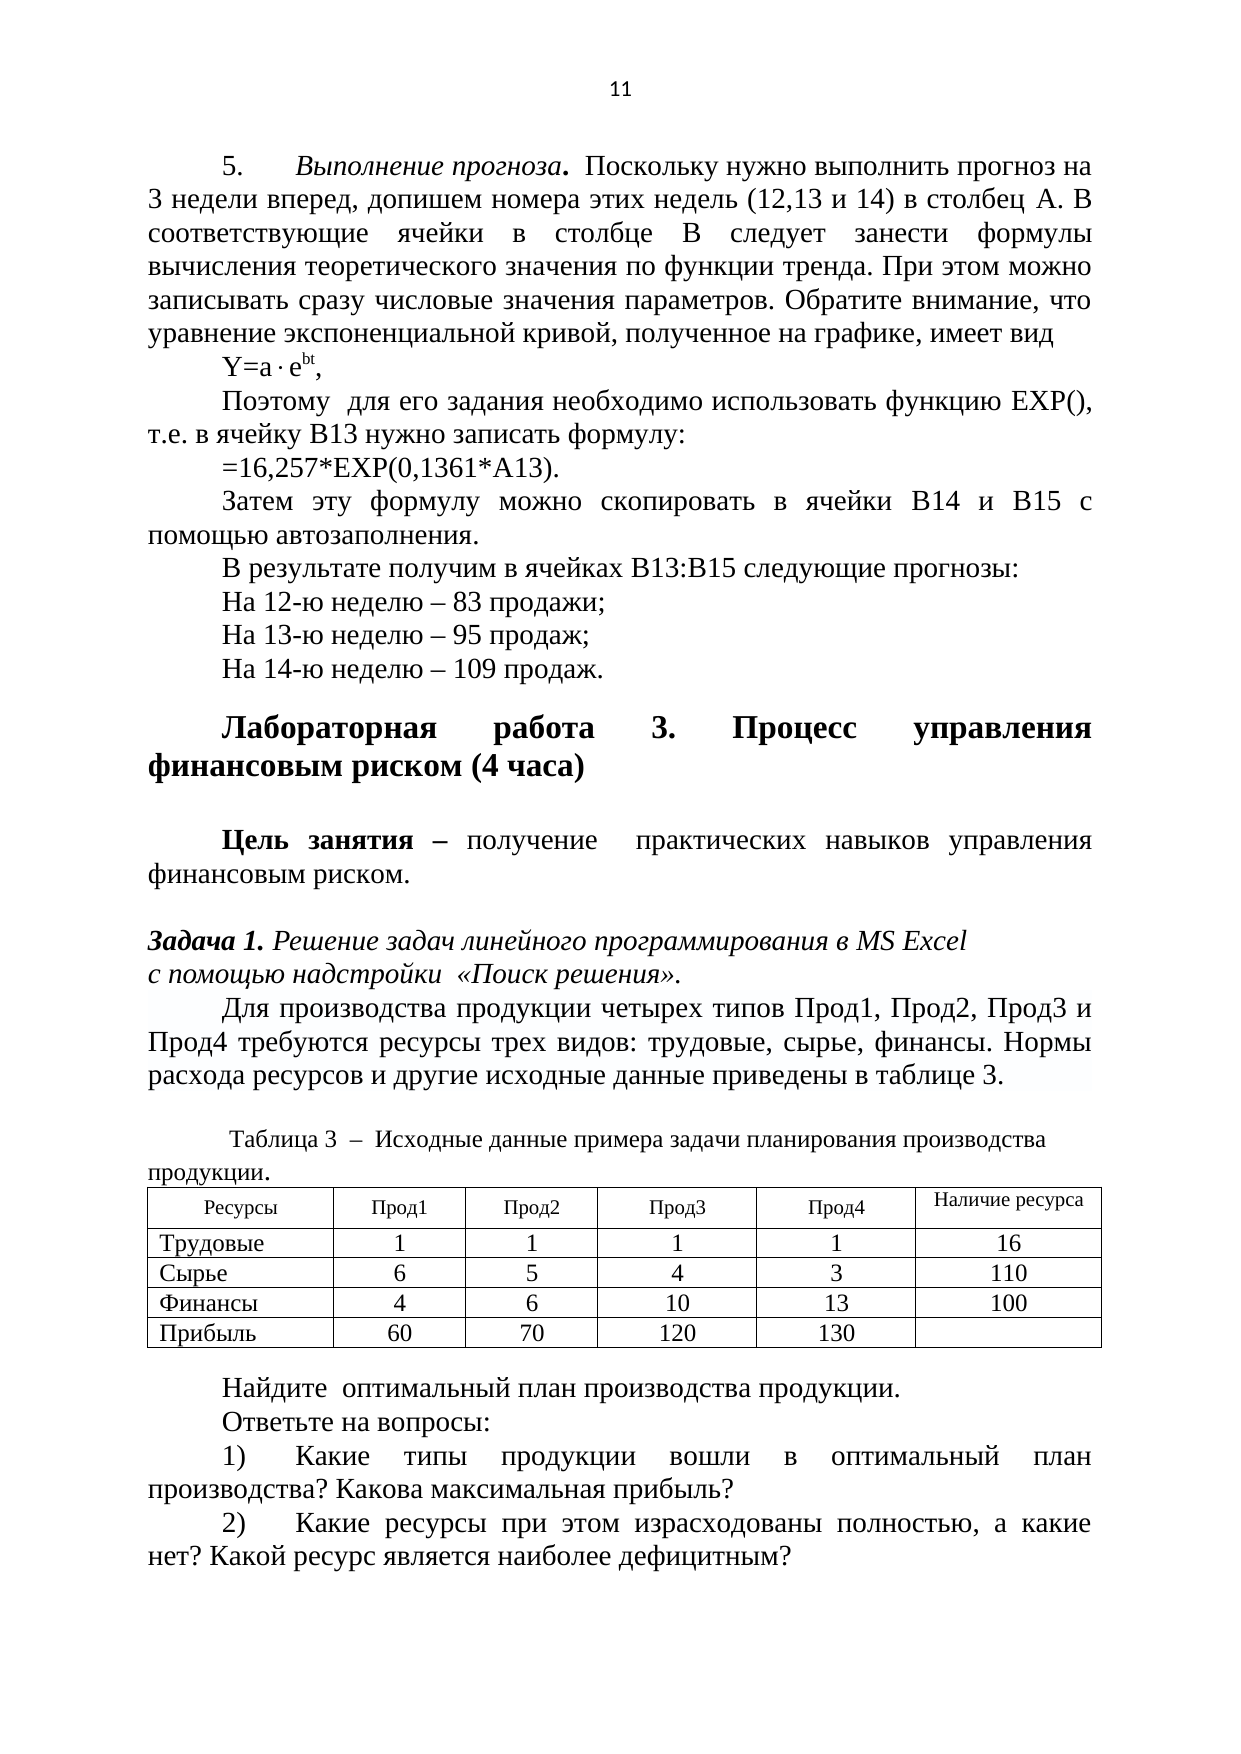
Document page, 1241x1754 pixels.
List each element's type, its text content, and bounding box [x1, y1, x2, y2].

table_cell 1 [757, 1229, 915, 1257]
text В результате получим в ячейках B13:B15 следующие прогнозы: [148, 550, 1092, 584]
list Какие типы продукции вошли в оптимальный план производства? Какова максимальная прибыль? [148, 1438, 1092, 1505]
table_cell Трудовые [148, 1229, 333, 1257]
list Какие ресурсы при этом израсходованы полностью, а какие нет? Какой ресурс является наиболее дефицитным? [148, 1505, 1092, 1572]
table_cell 60 [334, 1318, 465, 1347]
table_cell Сырье [148, 1258, 333, 1287]
text Затем эту формулу можно скопировать в ячейки B14 и B15 с помощью автозаполнения. [148, 483, 1092, 550]
table_cell 13 [757, 1288, 915, 1317]
table_cell 16 [916, 1229, 1101, 1257]
table_header Прод3 [598, 1188, 756, 1227]
table_cell Финансы [148, 1288, 333, 1317]
table_cell 1 [598, 1229, 756, 1257]
text На 12-ю неделю – 83 продажи; [148, 584, 1092, 617]
text Лабораторная работа 3. Процесс управления финансовым риском (4 часа) [148, 707, 1092, 784]
table_cell 10 [598, 1288, 756, 1317]
text Поэтому для его задания необходимо использовать функцию EXP(), т.е. в ячейку B13 нужно записать формулу: [148, 383, 1092, 450]
table_cell 1 [334, 1229, 465, 1257]
table_header Прод1 [334, 1188, 465, 1227]
table_cell 70 [466, 1318, 597, 1347]
table_header Наличие ресурса [916, 1188, 1101, 1227]
table_cell 6 [334, 1258, 465, 1287]
table_cell Прибыль [148, 1318, 333, 1347]
table_cell 110 [916, 1258, 1101, 1287]
text Таблица 3 – Исходные данные примера задачи планирования производства продукции. [148, 1124, 1092, 1187]
table_header Ресурсы [148, 1188, 333, 1227]
text Для производства продукции четырех типов Прод1, Прод2, Прод3 и Прод4 требуются ресурсы трех видов: трудовые, сырье, финансы. Нормы расхода ресурсов и другие исходные данные приведены в таблице 3. [148, 990, 1092, 1091]
table_cell 130 [757, 1318, 915, 1347]
text Ответьте на вопросы: [148, 1404, 1092, 1438]
subtitle Задача 1. Решение задач линейного программирования в MS Excel [148, 923, 1092, 957]
table_cell 100 [916, 1288, 1101, 1317]
table_cell 6 [466, 1288, 597, 1317]
table_cell 4 [334, 1288, 465, 1317]
text На 14-ю неделю – 109 продаж. [148, 651, 1092, 684]
text Найдите оптимальный план производства продукции. [148, 1371, 1092, 1404]
table_cell 120 [598, 1318, 756, 1347]
table_header Прод4 [757, 1188, 915, 1227]
table_cell 3 [757, 1258, 915, 1287]
text =16,257*EXP(0,1361*A13). [148, 450, 1092, 483]
table_cell [916, 1318, 1101, 1347]
table_cell 1 [466, 1229, 597, 1257]
text Цель занятия – получение практических навыков управления финансовым риском. [148, 822, 1092, 889]
list Выполнение прогноза. Поскольку нужно выполнить прогноз на 3 недели вперед, допишем номера этих недель (12,13 и 14) в столбец A. В соответствующие ячейки в столбце B следует занести формулы вычисления теоретического значения по функции тренда. При этом можно записывать сразу числовые значения параметров. Обратите внимание, что уравнение экспоненциальной кривой, полученное на графике, имеет вид [148, 148, 1092, 349]
text На 13-ю неделю – 95 продаж; [148, 617, 1092, 651]
text Y=aebt, [148, 349, 1092, 383]
table_cell 5 [466, 1258, 597, 1287]
table_cell 4 [598, 1258, 756, 1287]
table_header Прод2 [466, 1188, 597, 1227]
subtitle с помощью надстройки «Поиск решения». [148, 957, 1092, 990]
